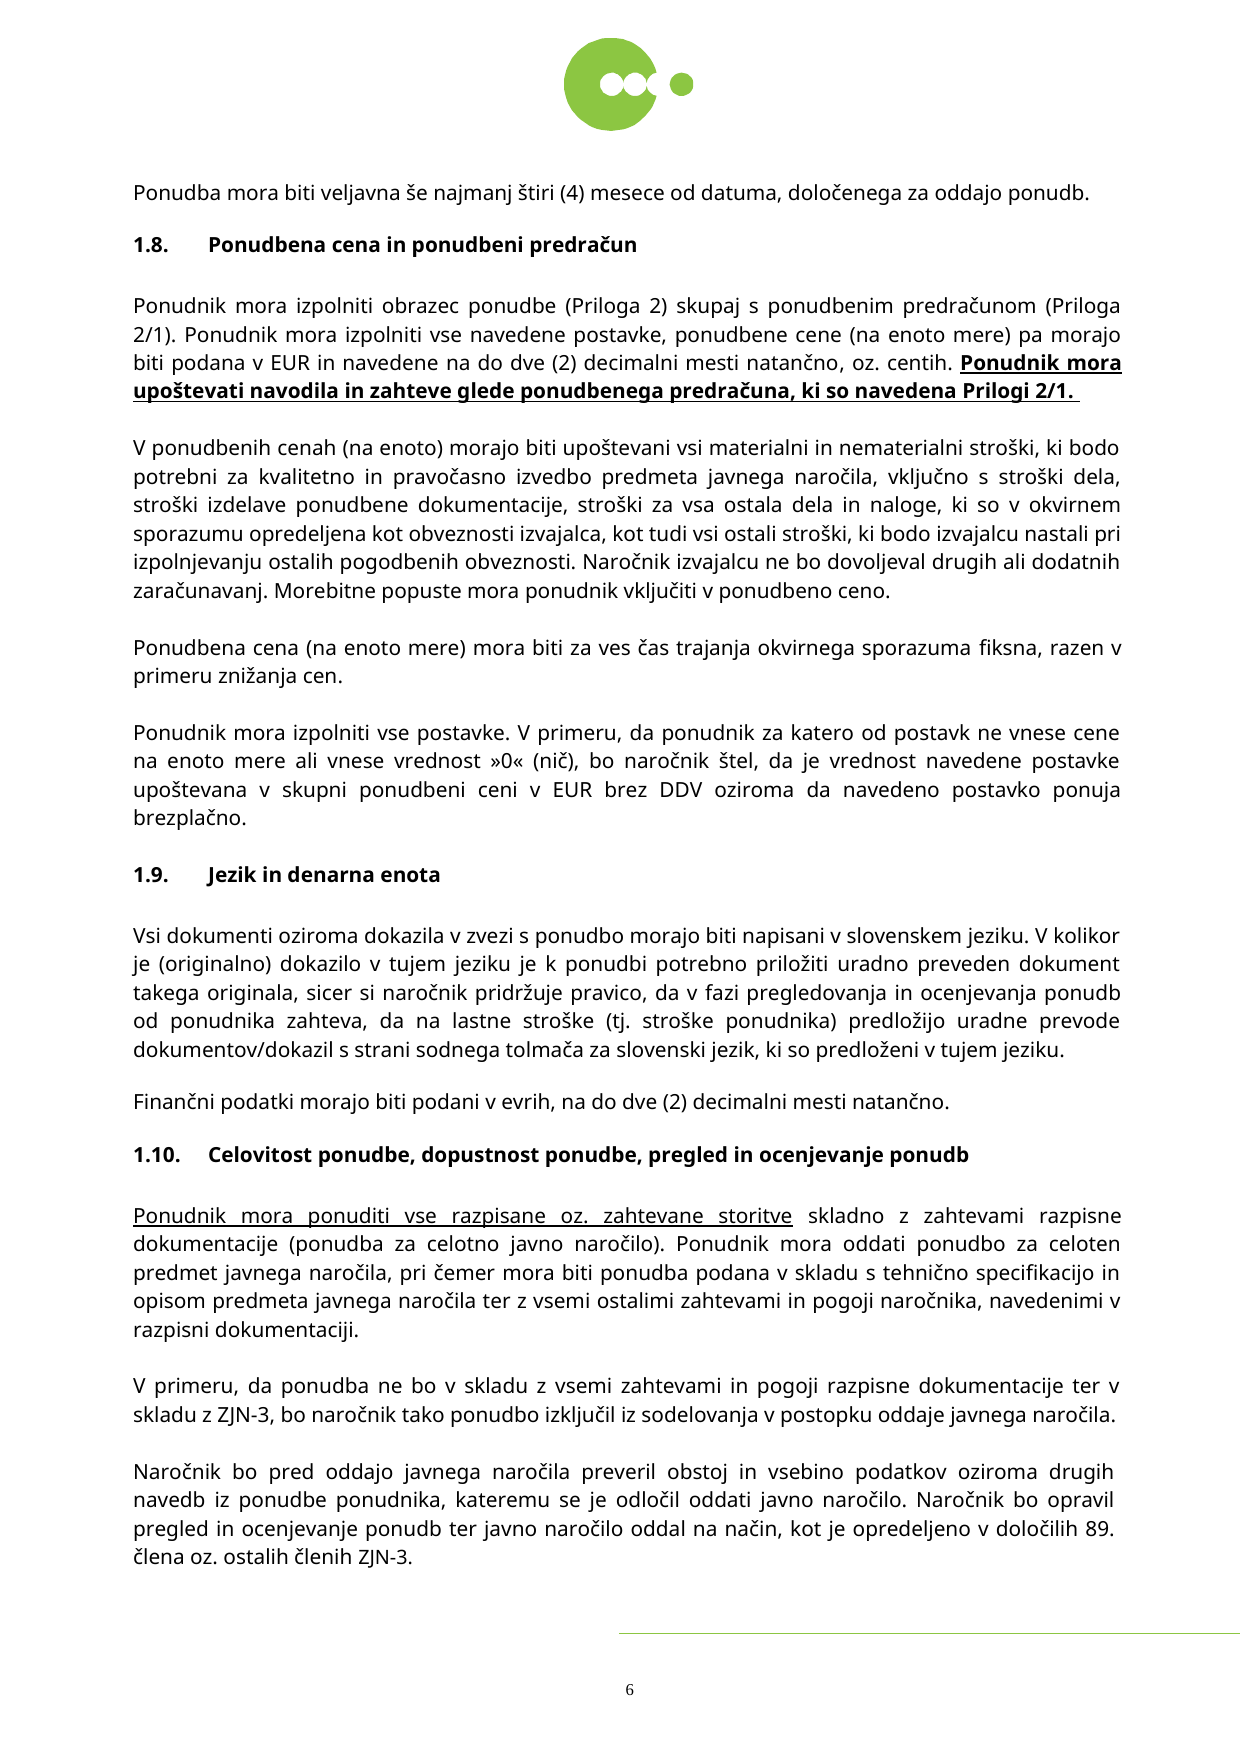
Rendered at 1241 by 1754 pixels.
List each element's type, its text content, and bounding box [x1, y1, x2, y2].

text Ponudba mora biti veljavna še najmanj štiri (4) mesece od datuma, določenega za oddajo ponudb. [133, 178, 1122, 206]
text Finančni podatki morajo biti podani v evrih, na do dve (2) decimalni mesti natančno. [133, 1087, 1122, 1116]
text Naročnik bo pred oddajo javnega naročila preveril obstoj in vsebino podatkov oziroma drugih navedb iz ponudbe ponudnika, kateremu se je odločil oddati javno naročilo. Naročnik bo opravil pregled in ocenjevanje ponudb ter javno naročilo oddal na način, kot je opredeljeno v določilih 89. člena oz. ostalih členih ZJN-3. [133, 1457, 1116, 1571]
text Ponudnik mora izpolniti obrazec ponudbe (Priloga 2) skupaj s ponudbenim predračunom (Priloga 2/1). Ponudnik mora izpolniti vse navedene postavke, ponudbene cene (na enoto mere) pa morajo biti podana v EUR in navedene na do dve (2) decimalni mesti natančno, oz. centih. Ponudnik mora upoštevati navodila in zahteve glede ponudbenega predračuna, ki so navedena Prilogi 2/1. [133, 291, 1122, 405]
list Ponudbena cena in ponudbeni predračun [133, 230, 1122, 259]
text Ponudbena cena (na enoto mere) mora biti za ves čas trajanja okvirnega sporazuma fiksna, razen v primeru znižanja cen. [133, 633, 1122, 689]
list Celovitost ponudbe, dopustnost ponudbe, pregled in ocenjevanje ponudb [133, 1140, 1122, 1168]
list Jezik in denarna enota [133, 860, 1122, 888]
text V ponudbenih cenah (na enoto) morajo biti upoštevani vsi materialni in nematerialni stroški, ki bodo potrebni za kvalitetno in pravočasno izvedbo predmeta javnega naročila, vključno s stroški dela, stroški izdelave ponudbene dokumentacije, stroški za vsa ostala dela in naloge, ki so v okvirnem sporazumu opredeljena kot obveznosti izvajalca, kot tudi vsi ostali stroški, ki bodo izvajalcu nastali pri izpolnjevanju ostalih pogodbenih obveznosti. Naročnik izvajalcu ne bo dovoljeval drugih ali dodatnih zaračunavanj. Morebitne popuste mora ponudnik vključiti v ponudbeno ceno. [133, 433, 1122, 604]
text Ponudnik mora izpolniti vse postavke. V primeru, da ponudnik za katero od postavk ne vnese cene na enoto mere ali vnese vrednost »0« (nič), bo naročnik štel, da je vrednost navedene postavke upoštevana v skupni ponudbeni ceni v EUR brez DDV oziroma da navedeno postavko ponuja brezplačno. [133, 718, 1122, 832]
text Ponudnik mora ponuditi vse razpisane oz. zahtevane storitve skladno z zahtevami razpisne dokumentacije (ponudba za celotno javno naročilo). Ponudnik mora oddati ponudbo za celoten predmet javnega naročila, pri čemer mora biti ponudba podana v skladu s tehnično specifikacijo in opisom predmeta javnega naročila ter z vsemi ostalimi zahtevami in pogoji naročnika, navedenimi v razpisni dokumentaciji. [133, 1201, 1122, 1343]
text Vsi dokumenti oziroma dokazila v zvezi s ponudbo morajo biti napisani v slovenskem jeziku. V kolikor je (originalno) dokazilo v tujem jeziku je k ponudbi potrebno priložiti uradno preveden dokument takega originala, sicer si naročnik pridržuje pravico, da v fazi pregledovanja in ocenjevanja ponudb od ponudnika zahteva, da na lastne stroške (tj. stroške ponudnika) predložijo uradne prevode dokumentov/dokazil s strani sodnega tolmača za slovenski jezik, ki so predloženi v tujem jeziku. [133, 921, 1122, 1063]
text V primeru, da ponudba ne bo v skladu z vsemi zahtevami in pogoji razpisne dokumentacije ter v skladu z ZJN-3, bo naročnik tako ponudbo izključil iz sodelovanja v postopku oddaje javnega naročila. [133, 1372, 1122, 1428]
